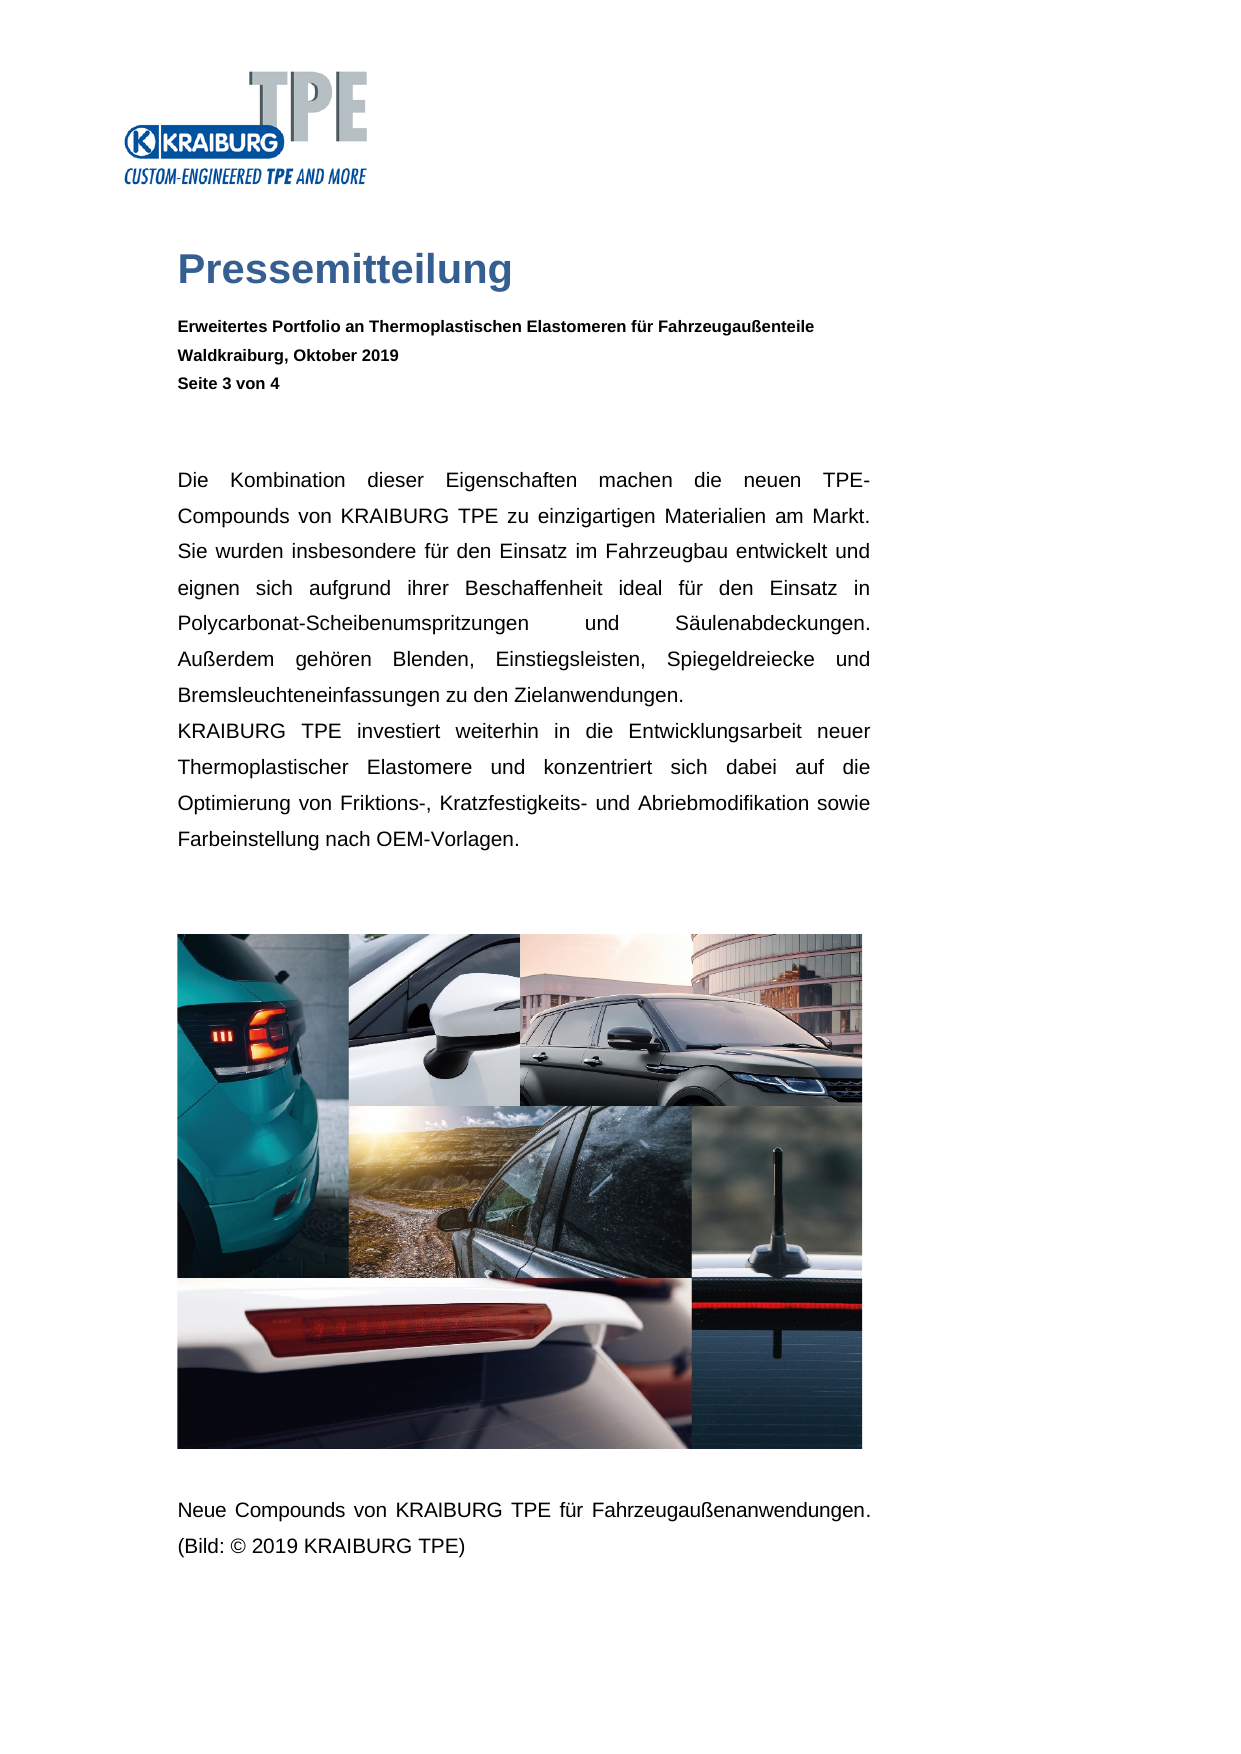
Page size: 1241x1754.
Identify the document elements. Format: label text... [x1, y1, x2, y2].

text Die Kombination dieser Eigenschaften machen die neuen TPE-Compounds von KRAIBURG TPE zu einzigartigen Materialien am Markt. Sie wurden insbesondere für den Einsatz im Fahrzeugbau entwickelt und eignen sich aufgrund ihrer Beschaffenheit ideal für den Einsatz in Polycarbonat-Scheibenumspritzungen und Säulenabdeckungen. Außerdem gehören Blenden, Einstiegsleisten, Spiegeldreiecke und Bremsleuchteneinfassungen zu den Zielanwendungen. [177, 467, 871, 707]
text Neue Compounds von KRAIBURG TPE für Fahrzeugaußenanwendungen. (Bild: © 2019 KRAIBURG TPE) [177, 1498, 871, 1558]
text KRAIBURG TPE investiert weiterhin in die Entwicklungsarbeit neuer Thermoplastischer Elastomere und konzentriert sich dabei auf die Optimierung von Friktions-, Kratzfestigkeits- und Abriebmodifikation sowie Farbeinstellung nach OEM-Vorlagen. [177, 719, 871, 851]
picture [112, 55, 379, 200]
picture [177, 934, 863, 1449]
